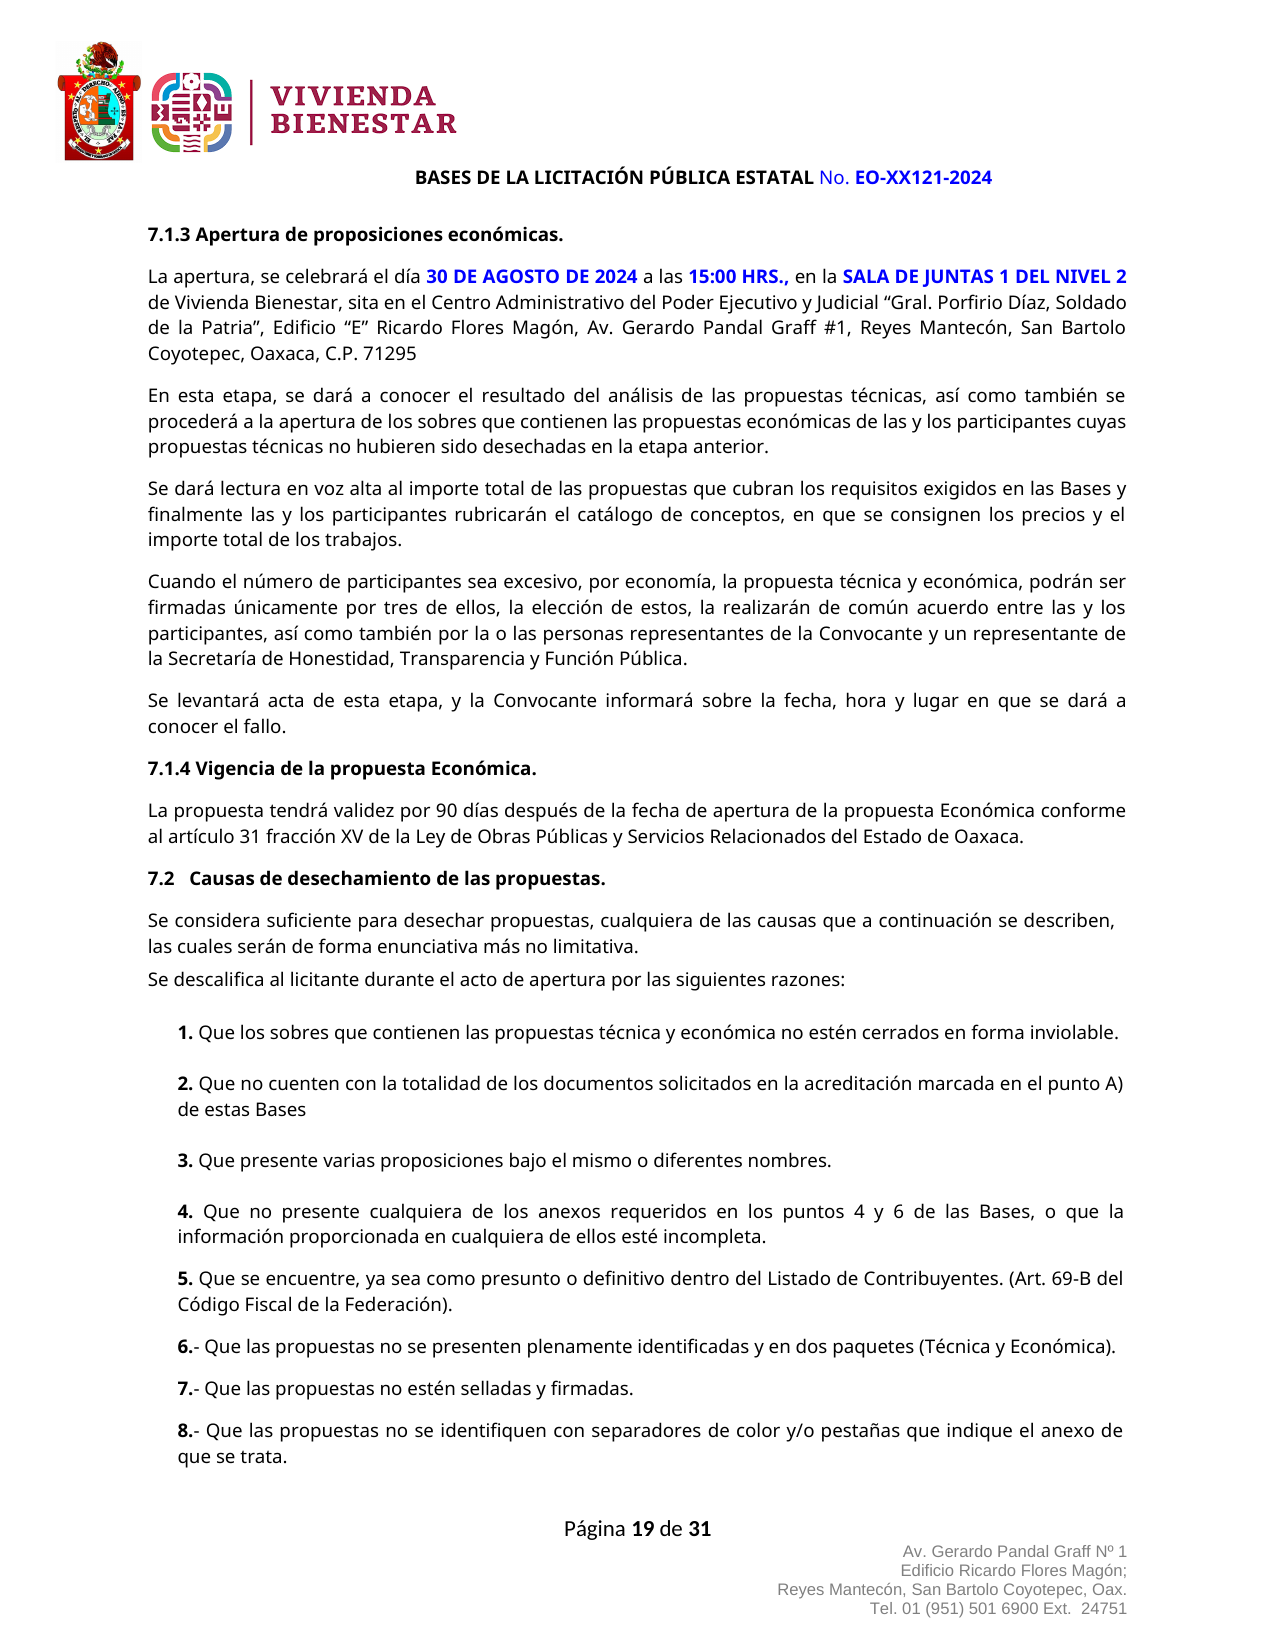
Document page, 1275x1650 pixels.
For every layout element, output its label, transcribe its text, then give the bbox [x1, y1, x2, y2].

text 5. Que se encuentre, ya sea como presunto o definitivo dentro del Listado de Contribuyentes. (Art. 69-B del Código Fiscal de la Federación). [177, 1266, 1125, 1317]
text 7.- Que las propuestas no estén selladas y firmadas. [177, 1376, 1125, 1401]
text Se dará lectura en voz alta al importe total de las propuestas que cubran los requisitos exigidos en las Bases y finalmente las y los participantes rubricarán el catálogo de conceptos, en que se consignen los precios y el importe total de los trabajos. [148, 476, 1127, 552]
text 2. Que no cuenten con la totalidad de los documentos solicitados en la acreditación marcada en el punto A) de estas Bases [177, 1070, 1125, 1121]
text 4. Que no presente cualquiera de los anexos requeridos en los puntos 4 y 6 de las Bases, o que la información proporcionada en cualquiera de ellos esté incompleta. [177, 1198, 1125, 1249]
text 1. Que los sobres que contienen las propuestas técnica y económica no estén cerrados en forma inviolable. [177, 1019, 1125, 1045]
text Se levantará acta de esta etapa, y la Convocante informará sobre la fecha, hora y lugar en que se dará a conocer el fallo. [148, 688, 1127, 739]
picture [147, 64, 473, 161]
text 6.- Que las propuestas no se presenten plenamente identificadas y en dos paquetes (Técnica y Económica). [177, 1333, 1125, 1359]
text 8.- Que las propuestas no se identifiquen con separadores de color y/o pestañas que indique el anexo de que se trata. [177, 1418, 1125, 1469]
text La propuesta tendrá validez por 90 días después de la fecha de apertura de la propuesta Económica conforme al artículo 31 fracción XV de la Ley de Obras Públicas y Servicios Relacionados del Estado de Oaxaca. [148, 797, 1127, 848]
text Cuando el número de participantes sea excesivo, por economía, la propuesta técnica y económica, podrán ser firmadas únicamente por tres de ellos, la elección de estos, la realizarán de común acuerdo entre las y los participantes, así como también por la o las personas representantes de la Convocante y un representante de la Secretaría de Honestidad, Transparencia y Función Pública. [148, 569, 1127, 671]
text 7.1.3 Apertura de proposiciones económicas. [148, 221, 1127, 247]
text 7.2 Causas de desechamiento de las propuestas. [148, 865, 1127, 891]
text 3. Que presente varias proposiciones bajo el mismo o diferentes nombres. [177, 1147, 1125, 1172]
text Se considera suficiente para desechar propuestas, cualquiera de las causas que a continuación se describen, las cuales serán de forma enunciativa más no limitativa. [148, 907, 1117, 958]
text 7.1.4 Vigencia de la propuesta Económica. [148, 755, 1127, 781]
text En esta etapa, se dará a conocer el resultado del análisis de las propuestas técnicas, así como también se procederá a la apertura de los sobres que contienen las propuestas económicas de las y los participantes cuyas propuestas técnicas no hubieren sido desechadas en la etapa anterior. [148, 382, 1127, 459]
picture [55, 41, 143, 163]
text Se descalifica al licitante durante el acto de apertura por las siguientes razones: [148, 967, 1125, 992]
text La apertura, se celebrará el día 30 DE AGOSTO DE 2024 a las 15:00 HRS., en la SALA DE JUNTAS 1 DEL NIVEL 2 de Vivienda Bienestar, sita en el Centro Administrativo del Poder Ejecutivo y Judicial “Gral. Porfirio Díaz, Soldado de la Patria”, Edificio “E” Ricardo Flores Magón, Av. Gerardo Pandal Graff #1, Reyes Mantecón, San Bartolo Coyotepec, Oaxaca, C.P. 71295 [148, 264, 1127, 366]
